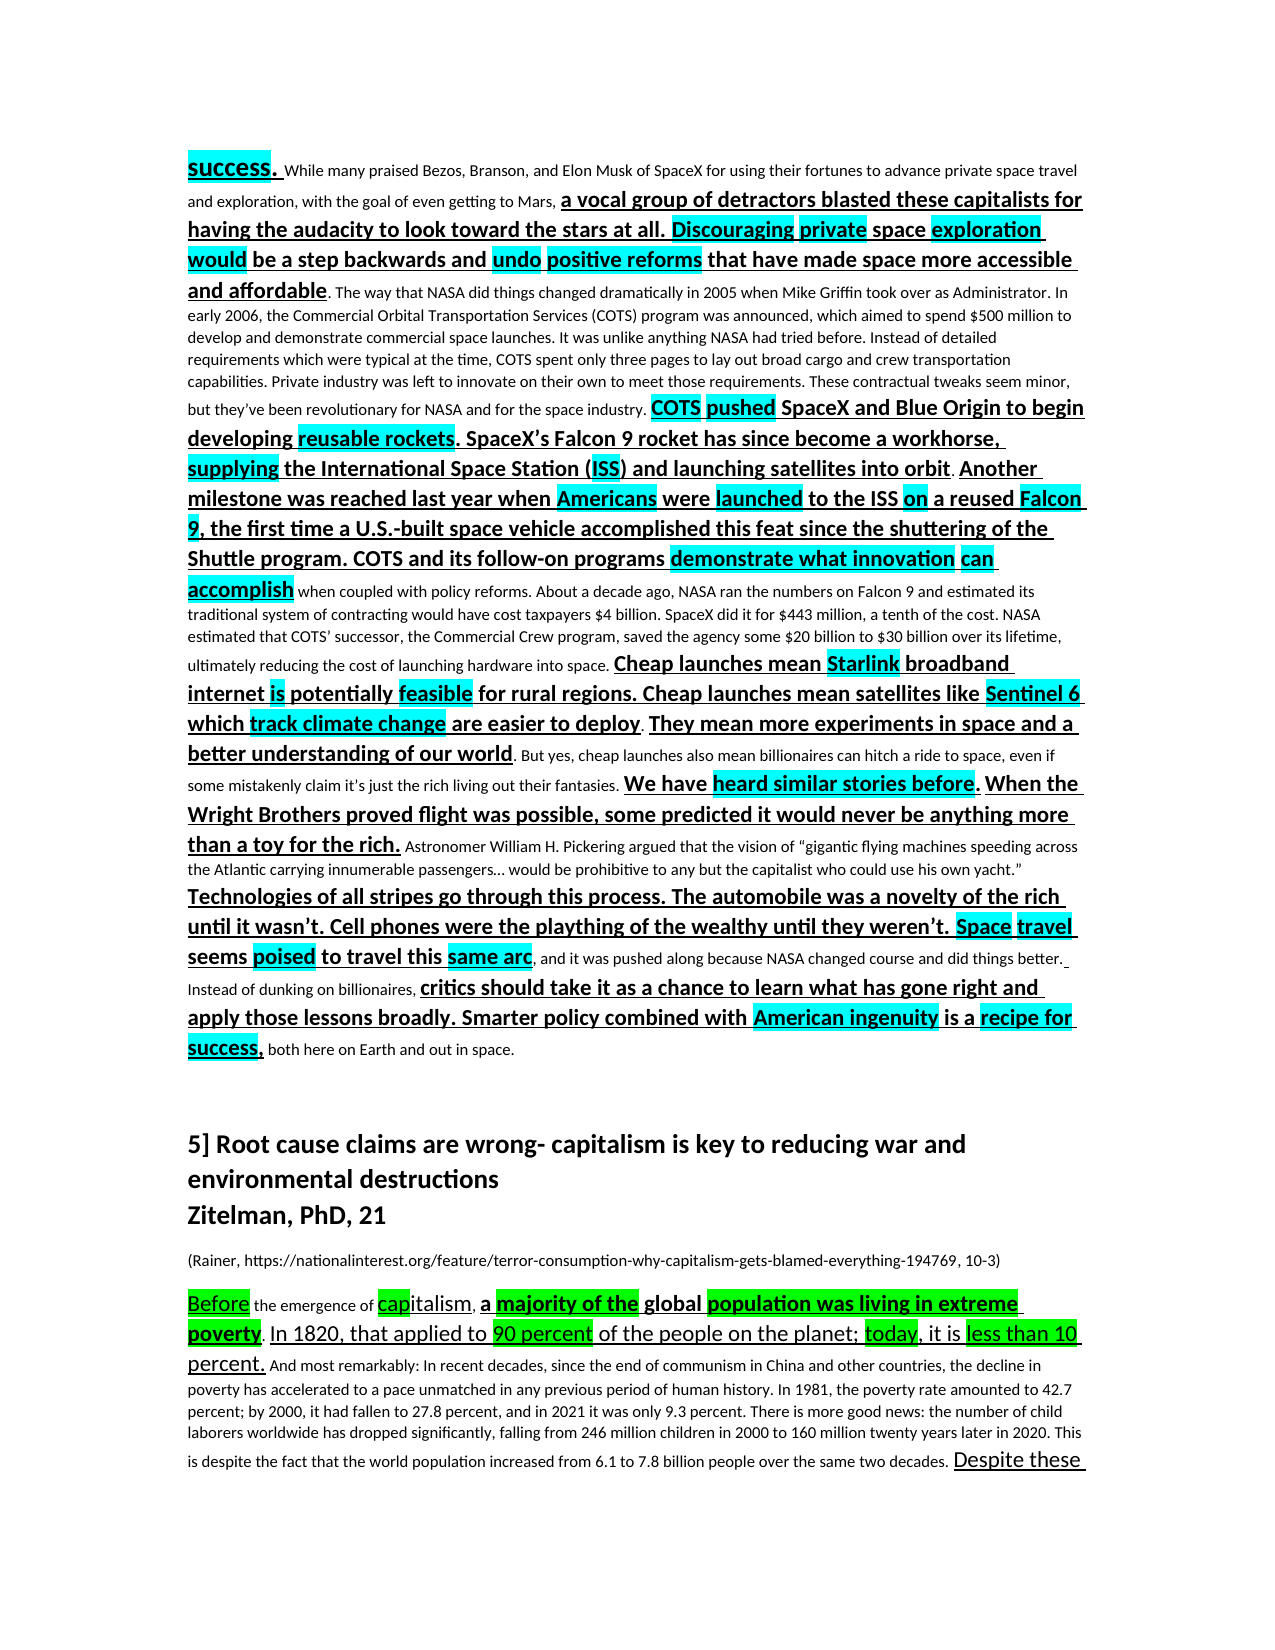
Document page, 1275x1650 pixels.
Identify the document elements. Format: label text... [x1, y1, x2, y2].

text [187, 1289, 1087, 1473]
subtitle 5] Root cause claims are wrong- capitalism is key to reducing war and environmental destructions [187, 1127, 1087, 1196]
text Zitelman, PhD, 21 [187, 1198, 1087, 1231]
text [187, 150, 1087, 508]
text (Rainer, https://nationalinterest.org/feature/terror-consumption-why-capitalism-gets-blamed-everything-194769, 10-3) [187, 1250, 1087, 1271]
